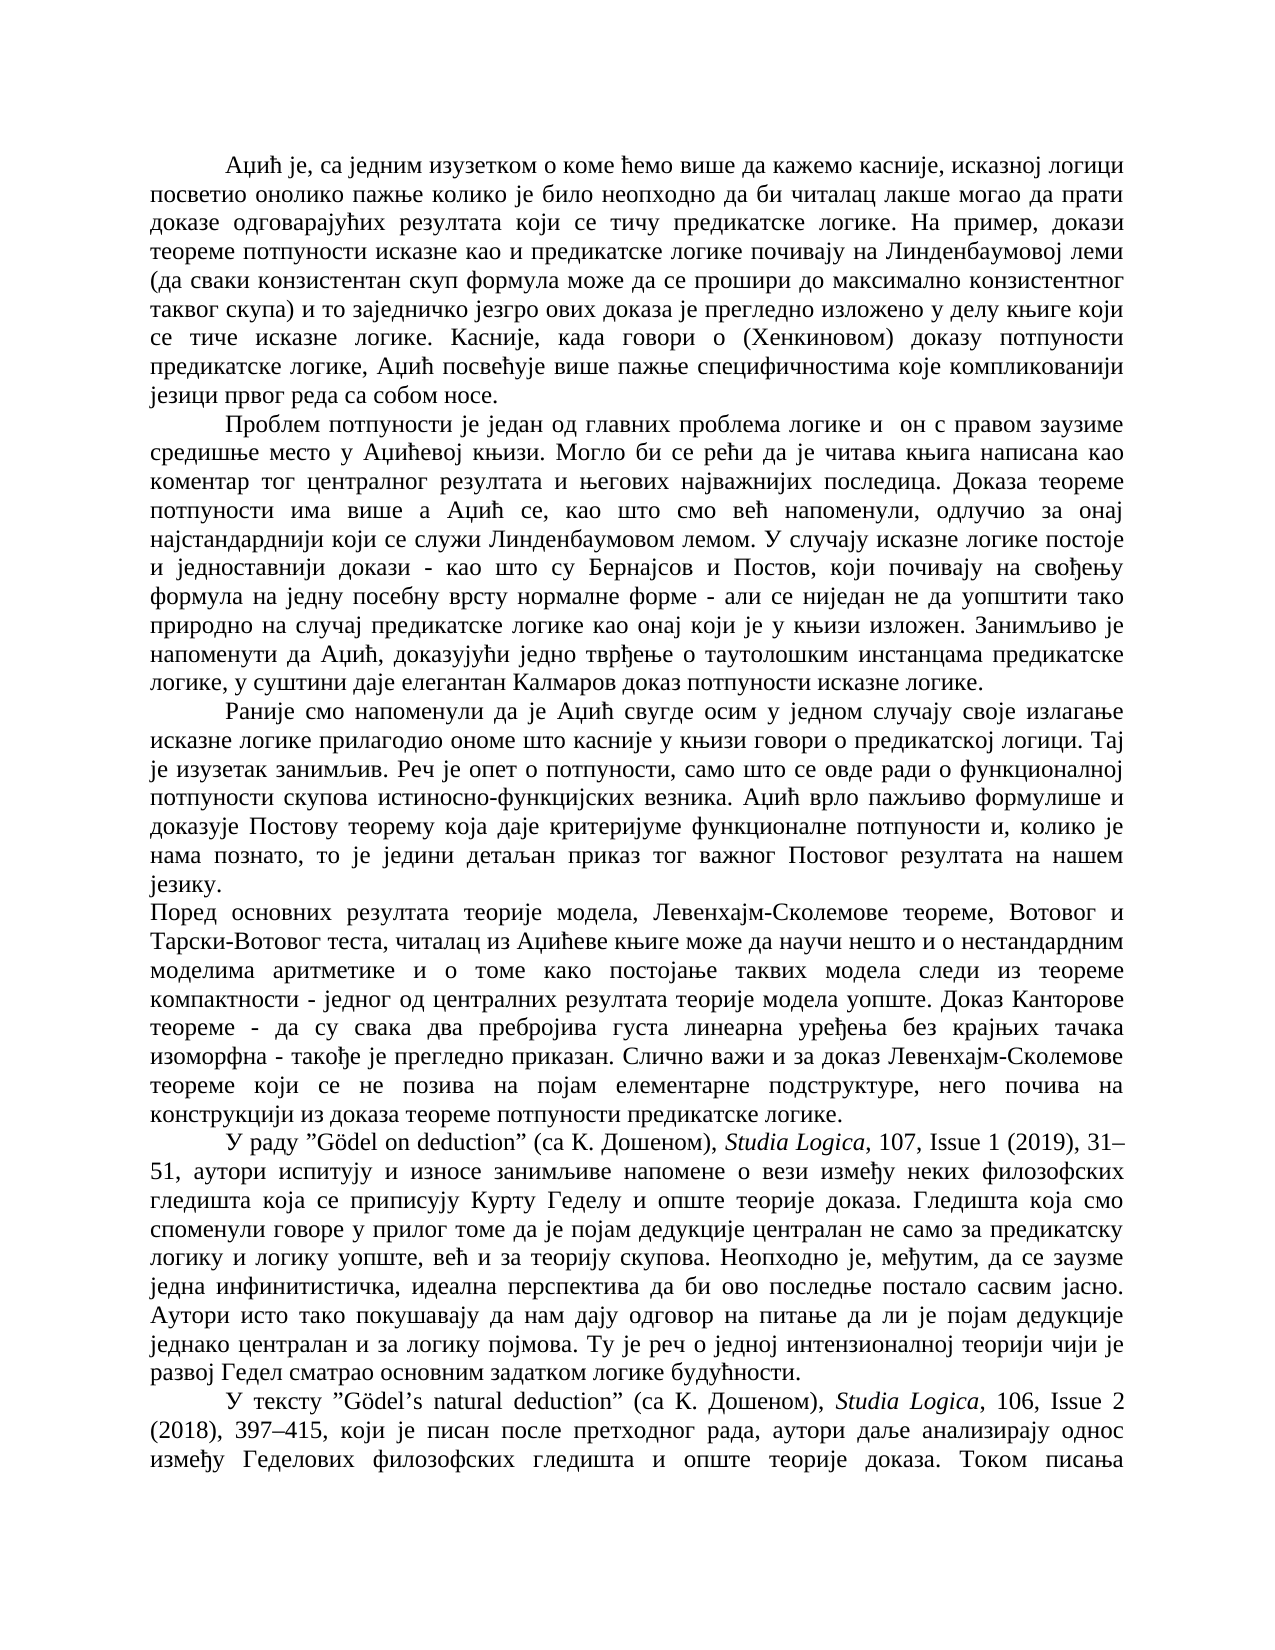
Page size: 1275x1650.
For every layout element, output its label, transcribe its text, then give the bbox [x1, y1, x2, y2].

text Поред основних резултата теорије модела, Левенхајм-Сколемове теореме, Вотовог и Тарски-Вотовог теста, читалац из Аџићеве књиге може да научи нешто и о нестандардним моделима аритметике и о томе како постојање таквих модела следи из теореме компактности - једног од централних резултата теорије модела уопште. Доказ Канторове теореме - да су свака два пребројива густа линеарна уређења без крајњих тачака изоморфна - такође је прегледно приказан. Слично важи и за доказ Левенхајм-Сколемове теореме који се не позива на појам елементарне подструктуре, него почива на конструкцији из доказа теореме потпуности предикатске логике. [150, 897, 1125, 1127]
text Аџић је, са једним изузетком о коме ћемо више да кажемо касније, исказној логици посветио онолико пажње колико је било неопходно да би читалац лакше могао да прати доказе одговарајућих резултата који се тичу предикатске логике. На пример, докази теореме потпуности исказне као и предикатске логике почивају на Линденбаумовој леми (да сваки конзистентан скуп формула може да се прошири до максимално конзистентног таквог скупа) и то заједничко језгро ових доказа је прегледно изложено у делу књиге који се тиче исказне логике. Касније, када говори о (Хенкиновом) доказу потпуности предикатске логике, Аџић посвећује више пажње специфичностима које компликованији језици првог реда са собом носе. [150, 150, 1125, 409]
text Раније смо напоменули да је Аџић свугде осим у једном случају своје излагање исказне логике прилагодио ономе што касније у књизи говори о предикатској логици. Тај је изузетак занимљив. Реч је опет о потпуности, само што се овде ради о функционалној потпуности скупова истиносно-функцијских везника. Аџић врло пажљиво формулише и доказује Постову теорему која даје критеријуме функционалне потпуности и, колико је нама познато, то је једини детаљан приказ тог важног Постовог резултата на нашем језику. [150, 696, 1125, 897]
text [150, 1386, 1125, 1472]
text У раду ”Gödel on deduction” (са К. Дошеном), Studia Logica, 107, Issue 1 (2019), 31–51, аутори испитују и износе занимљиве напомене о вези између неких филозофских гледишта која се приписују Курту Геделу и опште теорије доказа. Гледишта која смо споменули говоре у прилог томе да је појам дедукције централан не само за предикатску логику и логику уопште, већ и за теорију скупова. Неопходно је, међутим, да се заузме једна инфинитистичка, идеална перспектива да би ово последње постало сасвим јасно. Аутори исто тако покушавају да нам дају одговор на питање да ли је појам дедукције једнако централан и за логику појмова. Ту је реч о једној интензионалној теорији чији је развој Гедел сматрао основним задатком логике будућности. [150, 1127, 1125, 1386]
text Проблем потпуности је један од главних проблема логике и он с правом заузиме средишње место у Аџићевој књизи. Могло би се рећи да је читава књига написана као коментар тог централног резултата и његових најважнијих последица. Доказа теореме потпуности има више а Аџић се, као што смо већ напоменули, одлучио за онај најстандарднији који се служи Линденбаумовом лемом. У случају исказне логике постоје и једноставнији докази - као што су Бернајсов и Постов, који почивају на свођењу формула на једну посебну врсту нормалне форме - али се ниједан не да уопштити тако природно на случај предикатске логике као онај који је у књизи изложен. Занимљиво је напоменути да Аџић, доказујући једно тврђење о таутолошким инстанцама предикатске логике, у суштини даје елегантан Калмаров доказ потпуности исказне логике. [150, 409, 1125, 696]
